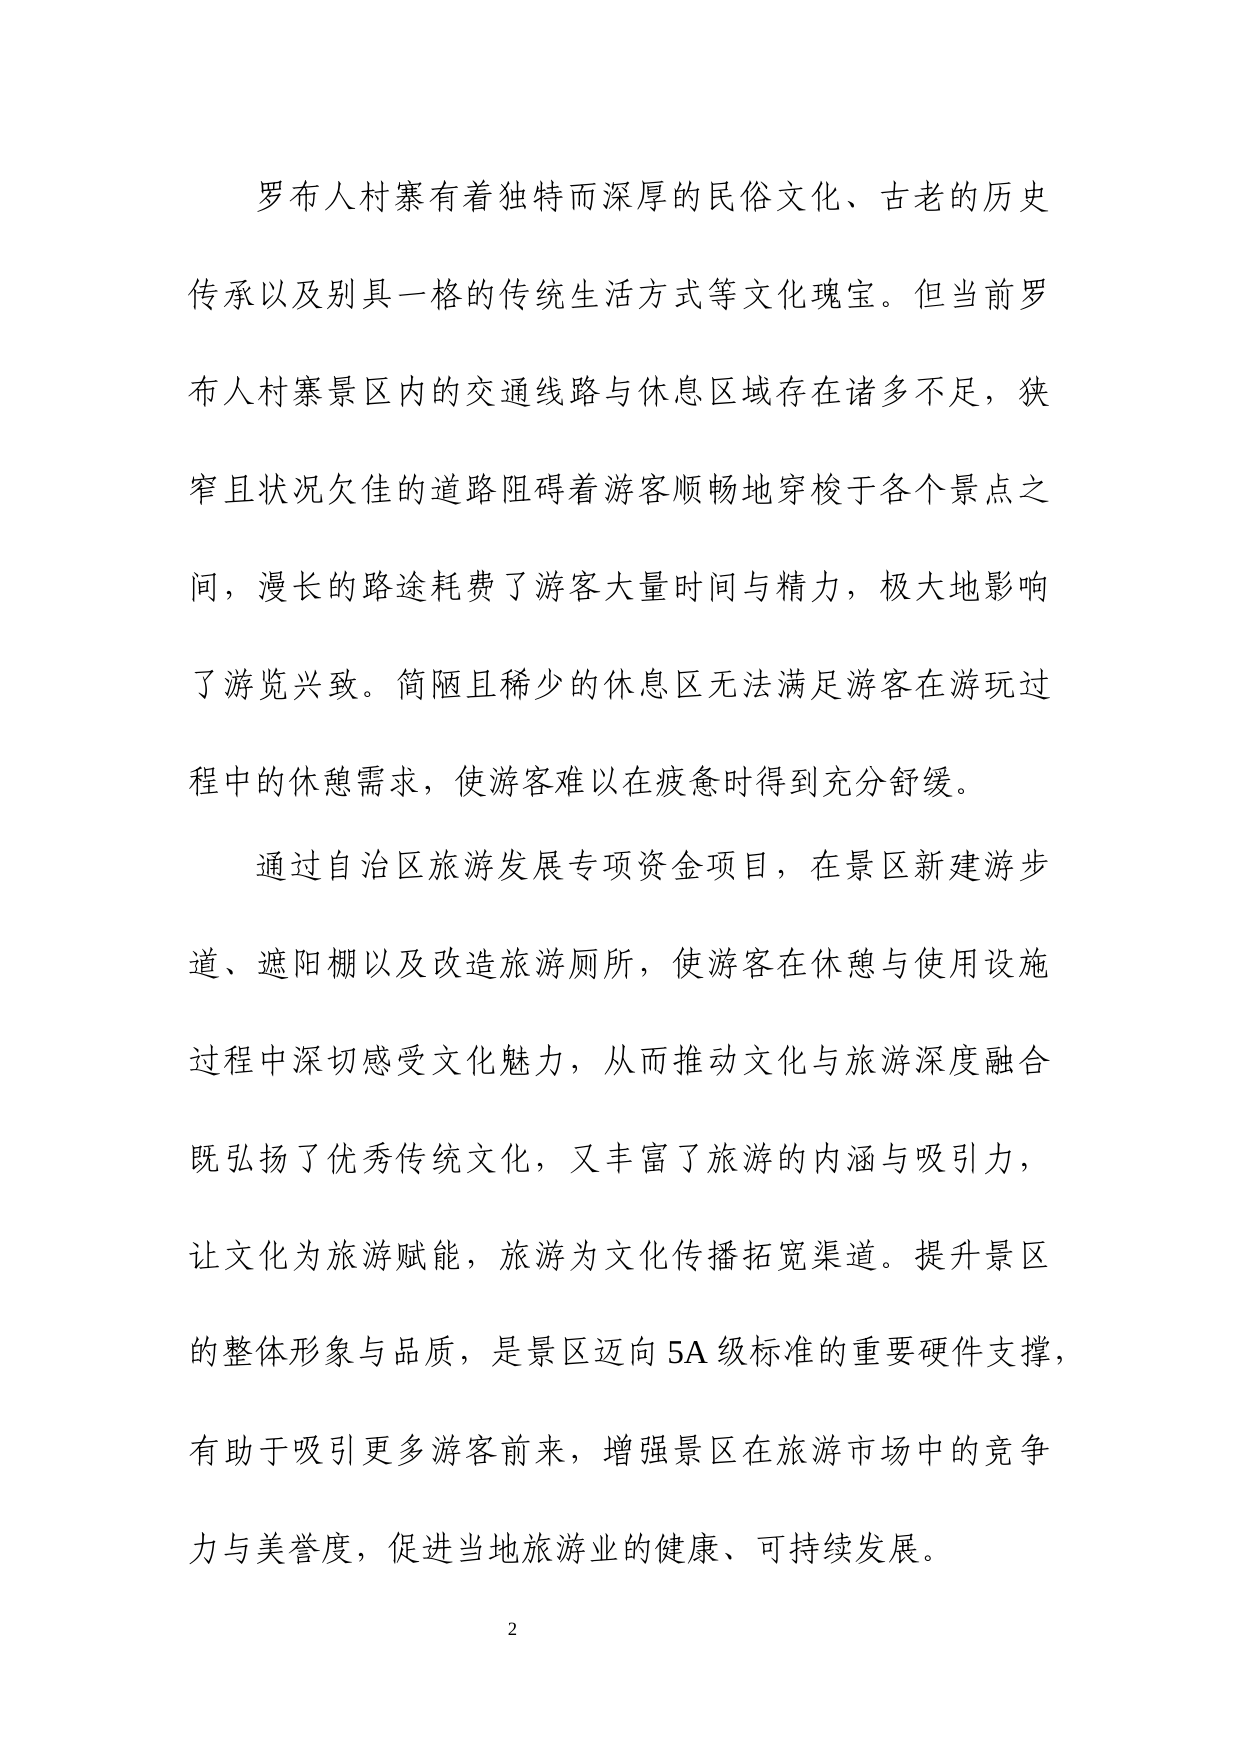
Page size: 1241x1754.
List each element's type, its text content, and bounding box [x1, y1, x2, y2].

text 通过自治区旅游发展专项资金项目，在景区新建游步道、遮阳棚以及改造旅游厕所，使游客在休憩与使用设施过程中深切感受文化魅力，从而推动文化与旅游深度融合，既弘扬了优秀传统文化，又丰富了旅游的内涵与吸引力，让文化为旅游赋能，旅游为文化传播拓宽渠道。提升景区的整体形象与品质，是景区迈向5A级标准的重要硬件支撑，有助于吸引更多游客前来，增强景区在旅游市场中的竞争力与美誉度，促进当地旅游业的健康、可持续发展。 [187, 831, 1053, 1578]
text 罗布人村寨有着独特而深厚的民俗文化、古老的历史传承以及别具一格的传统生活方式等文化瑰宝。但当前罗布人村寨景区内的交通线路与休息区域存在诸多不足，狭窄且状况欠佳的道路阻碍着游客顺畅地穿梭于各个景点之间，漫长的路途耗费了游客大量时间与精力，极大地影响了游览兴致。简陋且稀少的休息区无法满足游客在游玩过程中的休憩需求，使游客难以在疲惫时得到充分舒缓。 [187, 162, 1053, 812]
